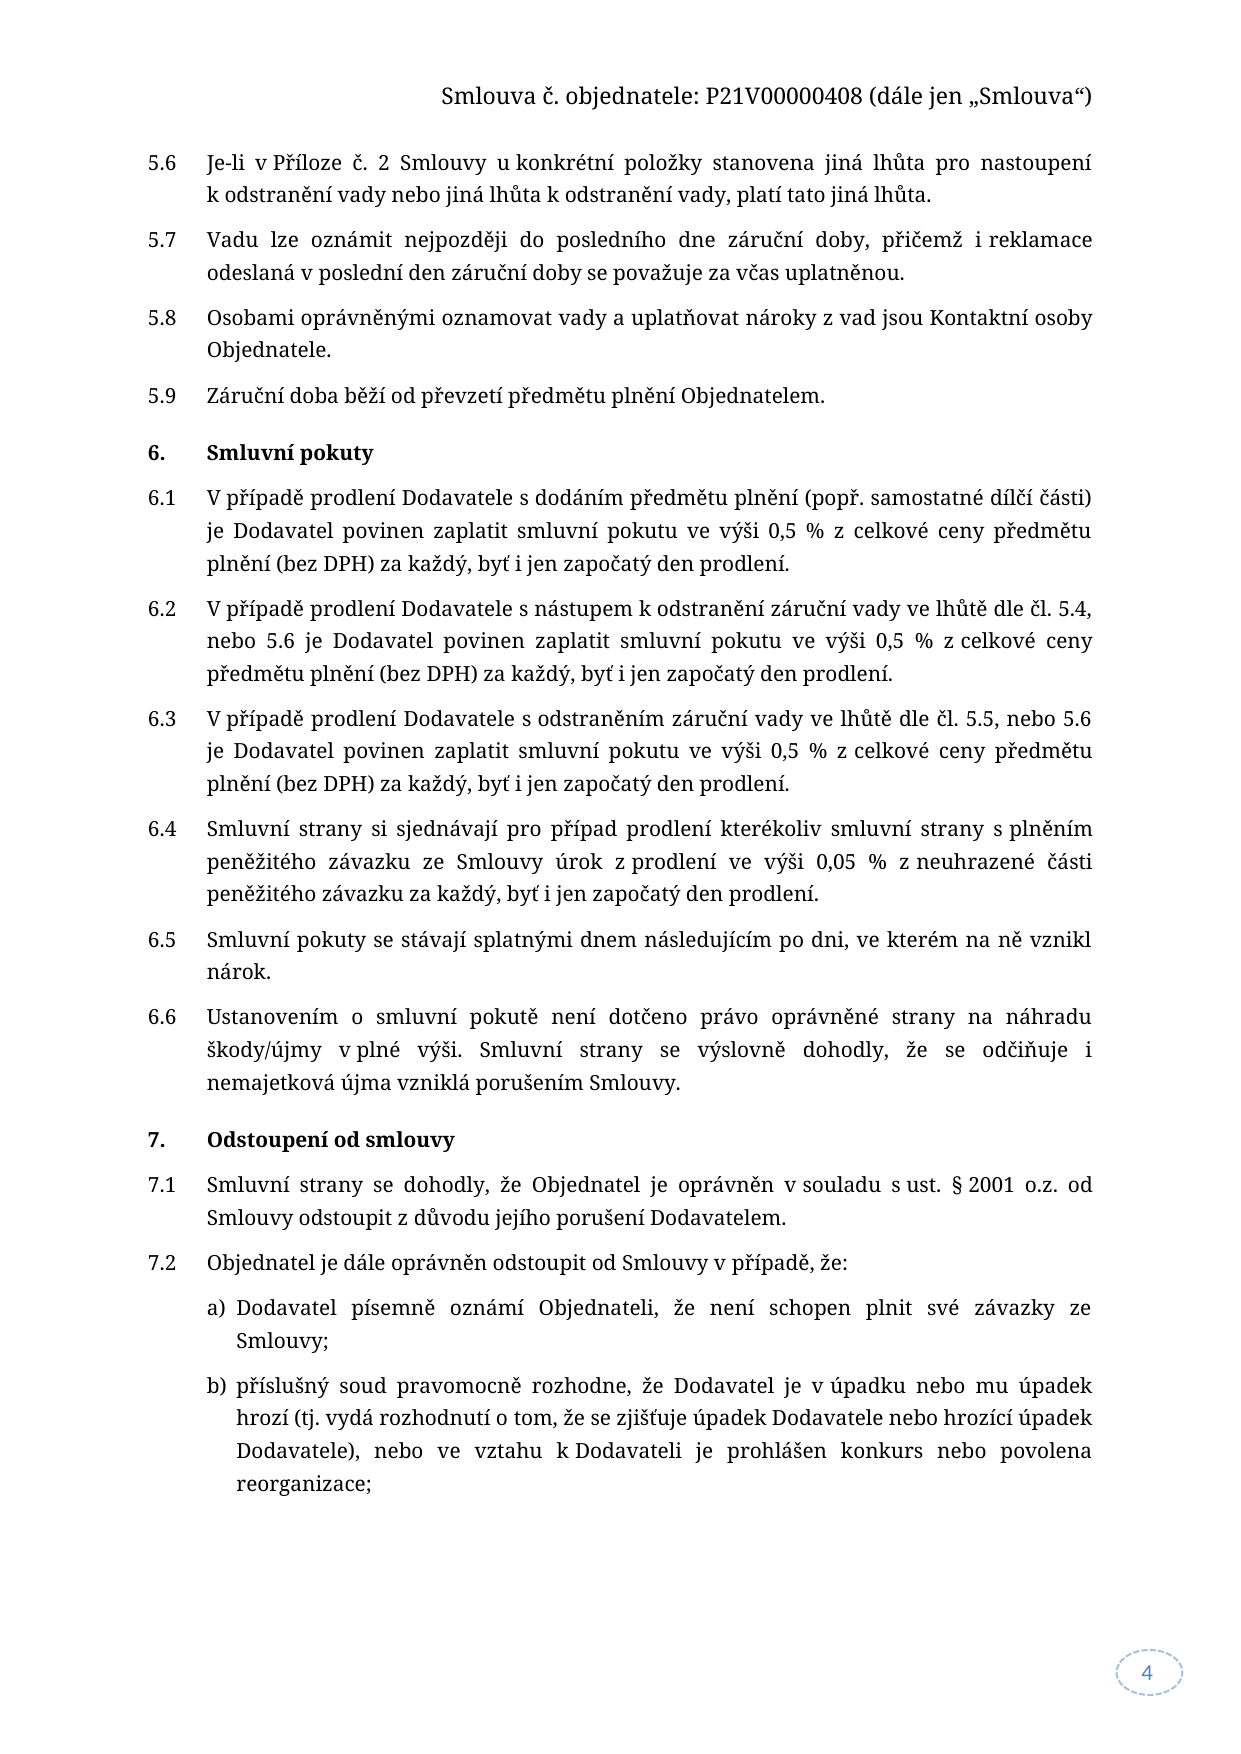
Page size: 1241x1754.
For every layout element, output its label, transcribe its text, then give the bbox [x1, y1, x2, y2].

list příslušný soud pravomocně rozhodne, že Dodavatel je v úpadku nebo mu úpadek hrozí (tj. vydá rozhodnutí o tom, že se zjišťuje úpadek Dodavatele nebo hrozící úpadek Dodavatele), nebo ve vztahu k Dodavateli je prohlášen konkurs nebo povolena reorganizace; [207, 1371, 1093, 1497]
list Odstoupení od smlouvy [148, 1125, 1093, 1154]
list Dodavatel písemně oznámí Objednateli, že není schopen plnit své závazky ze Smlouvy; [207, 1293, 1093, 1354]
list V případě prodlení Dodavatele s nástupem k odstranění záruční vady ve lhůtě dle čl. 5.4, nebo 5.6 je Dodavatel povinen zaplatit smluvní pokutu ve výši 0,5 % z celkové ceny předmětu plnění (bez DPH) za každý, byť i jen započatý den prodlení. [148, 594, 1093, 687]
list Smluvní strany si sjednávají pro případ prodlení kterékoliv smluvní strany s plněním peněžitého závazku ze Smlouvy úrok z prodlení ve výši 0,05 % z neuhrazené části peněžitého závazku za každý, byť i jen započatý den prodlení. [148, 814, 1093, 908]
list Smluvní pokuty se stávají splatnými dnem následujícím po dni, ve kterém na ně vznikl nárok. [148, 925, 1093, 986]
list Objednatel je dále oprávněn odstoupit od Smlouvy v případě, že: [148, 1248, 1093, 1276]
list Je-li v Příloze č. 2 Smlouvy u konkrétní položky stanovena jiná lhůta pro nastoupení k odstranění vady nebo jiná lhůta k odstranění vady, platí tato jiná lhůta. [148, 148, 1093, 209]
list Smluvní strany se dohodly, že Objednatel je oprávněn v souladu s ust. § 2001 o.z. od Smlouvy odstoupit z důvodu jejího porušení Dodavatelem. [148, 1170, 1093, 1231]
list V případě prodlení Dodavatele s dodáním předmětu plnění (popř. samostatné dílčí části) je Dodavatel povinen zaplatit smluvní pokutu ve výši 0,5 % z celkové ceny předmětu plnění (bez DPH) za každý, byť i jen započatý den prodlení. [148, 483, 1093, 577]
list Vadu lze oznámit nejpozději do posledního dne záruční doby, přičemž i reklamace odeslaná v poslední den záruční doby se považuje za včas uplatněnou. [148, 225, 1093, 286]
list Ustanovením o smluvní pokutě není dotčeno právo oprávněné strany na náhradu škody/újmy v plné výši. Smluvní strany se výslovně dohodly, že se odčiňuje i nemajetková újma vzniklá porušením Smlouvy. [148, 1002, 1093, 1096]
list Osobami oprávněnými oznamovat vady a uplatňovat nároky z vad jsou Kontaktní osoby Objednatele. [148, 303, 1093, 364]
list Smluvní pokuty [148, 438, 1093, 467]
list V případě prodlení Dodavatele s odstraněním záruční vady ve lhůtě dle čl. 5.5, nebo 5.6 je Dodavatel povinen zaplatit smluvní pokutu ve výši 0,5 % z celkové ceny předmětu plnění (bez DPH) za každý, byť i jen započatý den prodlení. [148, 704, 1093, 798]
list Záruční doba běží od převzetí předmětu plnění Objednatelem. [148, 381, 1093, 409]
